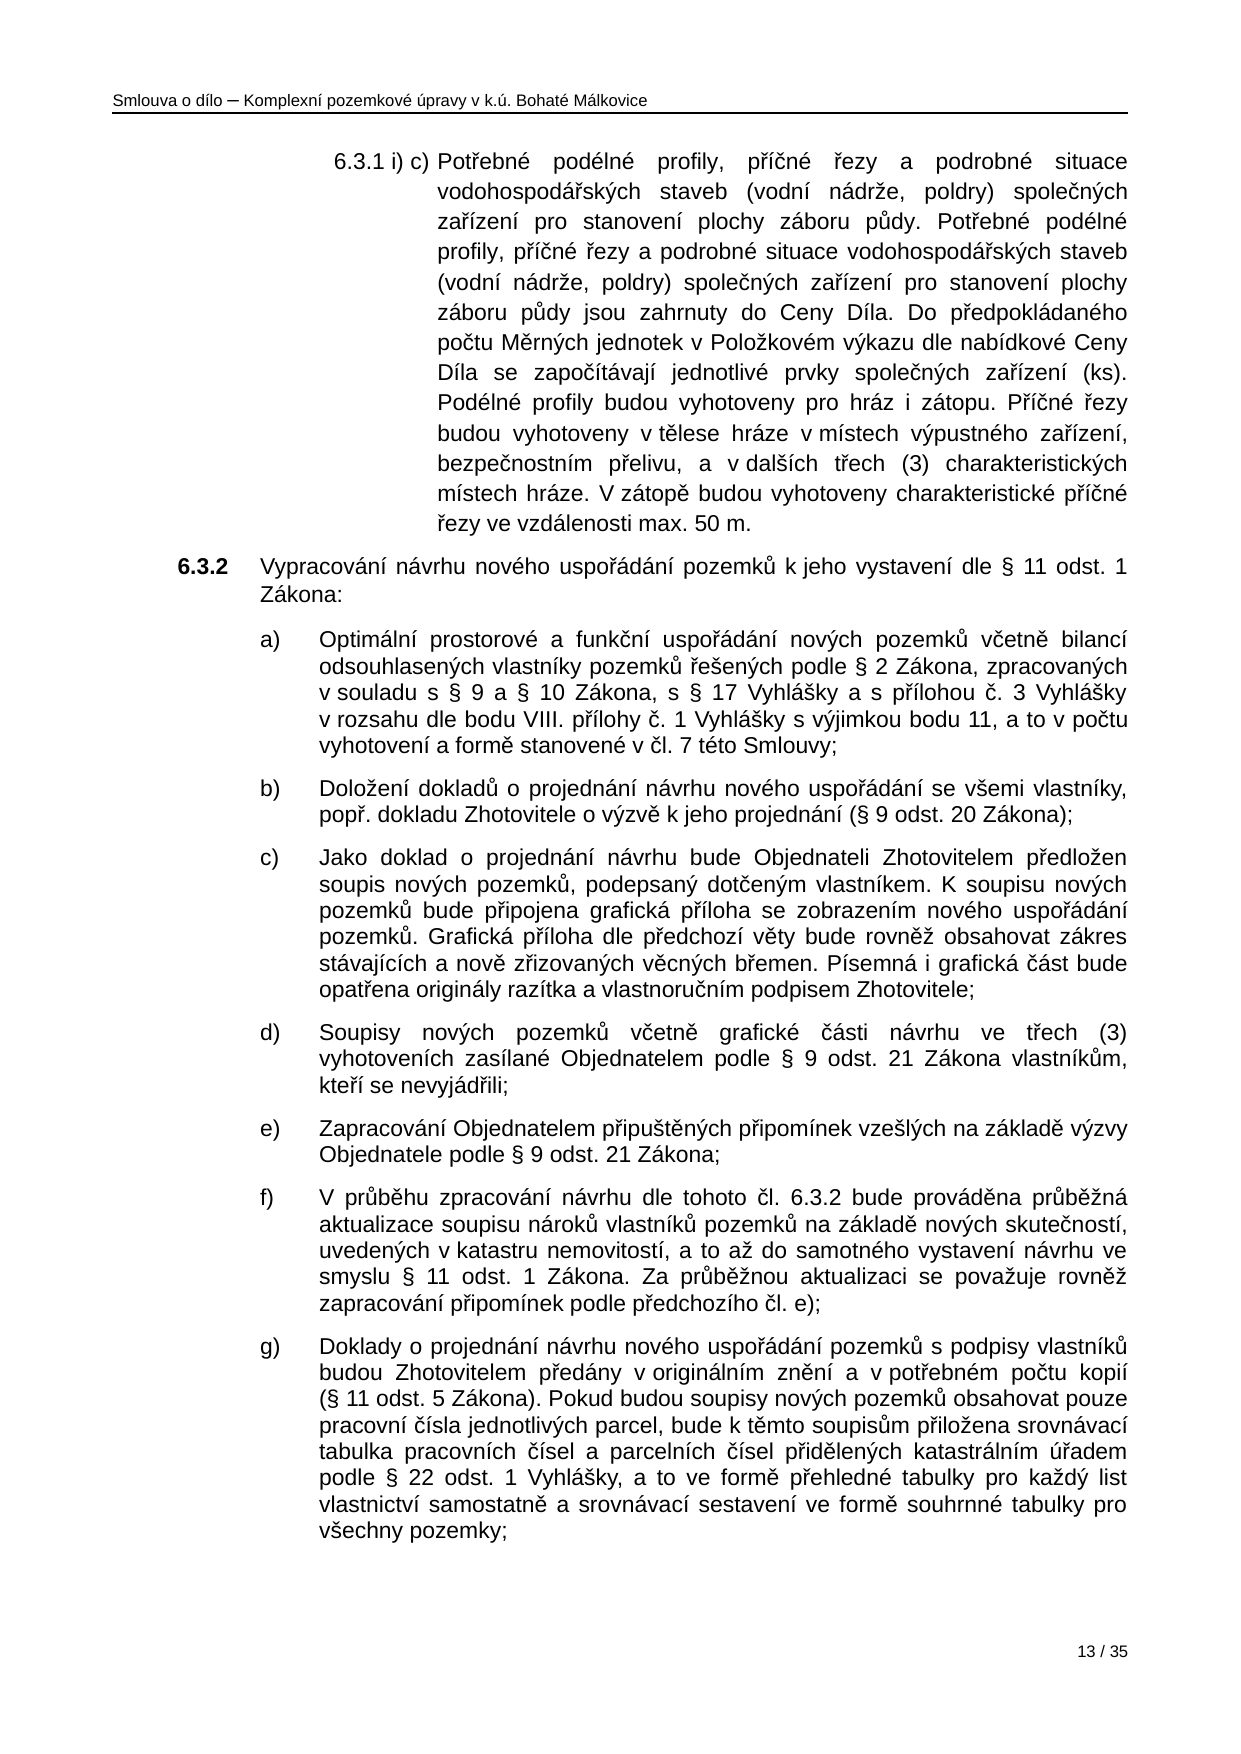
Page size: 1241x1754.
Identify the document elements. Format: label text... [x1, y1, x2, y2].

list Doklady o projednání návrhu nového uspořádání pozemků s podpisy vlastníků budou Zhotovitelem předány v originálním znění a v potřebném počtu kopií (§ 11 odst. 5 Zákona). Pokud budou soupisy nových pozemků obsahovat pouze pracovní čísla jednotlivých parcel, bude k těmto soupisům přiložena srovnávací tabulka pracovních čísel a parcelních čísel přidělených katastrálním úřadem podle § 22 odst. 1 Vyhlášky, a to ve formě přehledné tabulky pro každý list vlastnictví samostatně a srovnávací sestavení ve formě souhrnné tabulky pro všechny pozemky; [260, 1333, 1128, 1543]
text Vypracování návrhu nového uspořádání pozemků k jeho vystavení dle § 11 odst. 1 Zákona: [177, 553, 1128, 608]
list Potřebné podélné profily, příčné řezy a podrobné situace vodohospodářských staveb (vodní nádrže, poldry) společných zařízení pro stanovení plochy záboru půdy. Potřebné podélné profily, příčné řezy a podrobné situace vodohospodářských staveb (vodní nádrže, poldry) společných zařízení pro stanovení plochy záboru půdy jsou zahrnuty do Ceny Díla. Do předpokládaného počtu Měrných jednotek v Položkovém výkazu dle nabídkové Ceny Díla se započítávají jednotlivé prvky společných zařízení (ks). Podélné profily budou vyhotoveny pro hráz i zátopu. Příčné řezy budou vyhotoveny v tělese hráze v místech výpustného zařízení, bezpečnostním přelivu, a v dalších třech (3) charakteristických místech hráze. V zátopě budou vyhotoveny charakteristické příčné řezy ve vzdálenosti max. 50 m. [334, 148, 1128, 537]
list Zapracování Objednatelem připuštěných připomínek vzešlých na základě výzvy Objednatele podle § 9 odst. 21 Zákona; [260, 1115, 1128, 1167]
list Soupisy nových pozemků včetně grafické části návrhu ve třech (3) vyhotoveních zasílané Objednatelem podle § 9 odst. 21 Zákona vlastníkům, kteří se nevyjádřili; [260, 1019, 1128, 1098]
list Jako doklad o projednání návrhu bude Objednateli Zhotovitelem předložen soupis nových pozemků, podepsaný dotčeným vlastníkem. K soupisu nových pozemků bude připojena grafická příloha se zobrazením nového uspořádání pozemků. Grafická příloha dle předchozí věty bude rovněž obsahovat zákres stávajících a nově zřizovaných věcných břemen. Písemná i grafická část bude opatřena originály razítka a vlastnoručním podpisem Zhotovitele; [260, 844, 1128, 1002]
list Optimální prostorové a funkční uspořádání nových pozemků včetně bilancí odsouhlasených vlastníky pozemků řešených podle § 2 Zákona, zpracovaných v souladu s § 9 a § 10 Zákona, s § 17 Vyhlášky a s přílohou č. 3 Vyhlášky v rozsahu dle bodu VIII. přílohy č. 1 Vyhlášky s výjimkou bodu 11, a to v počtu vyhotovení a formě stanovené v čl. 7 této Smlouvy; [260, 626, 1128, 758]
list Doložení dokladů o projednání návrhu nového uspořádání se všemi vlastníky, popř. dokladu Zhotovitele o výzvě k jeho projednání (§ 9 odst. 20 Zákona); [260, 775, 1128, 828]
list V průběhu zpracování návrhu dle tohoto čl. 6.3.2 bude prováděna průběžná aktualizace soupisu nároků vlastníků pozemků na základě nových skutečností, uvedených v katastru nemovitostí, a to až do samotného vystavení návrhu ve smyslu § 11 odst. 1 Zákona. Za průběžnou aktualizaci se považuje rovněž zapracování připomínek podle předchozího čl. e); [260, 1184, 1128, 1316]
